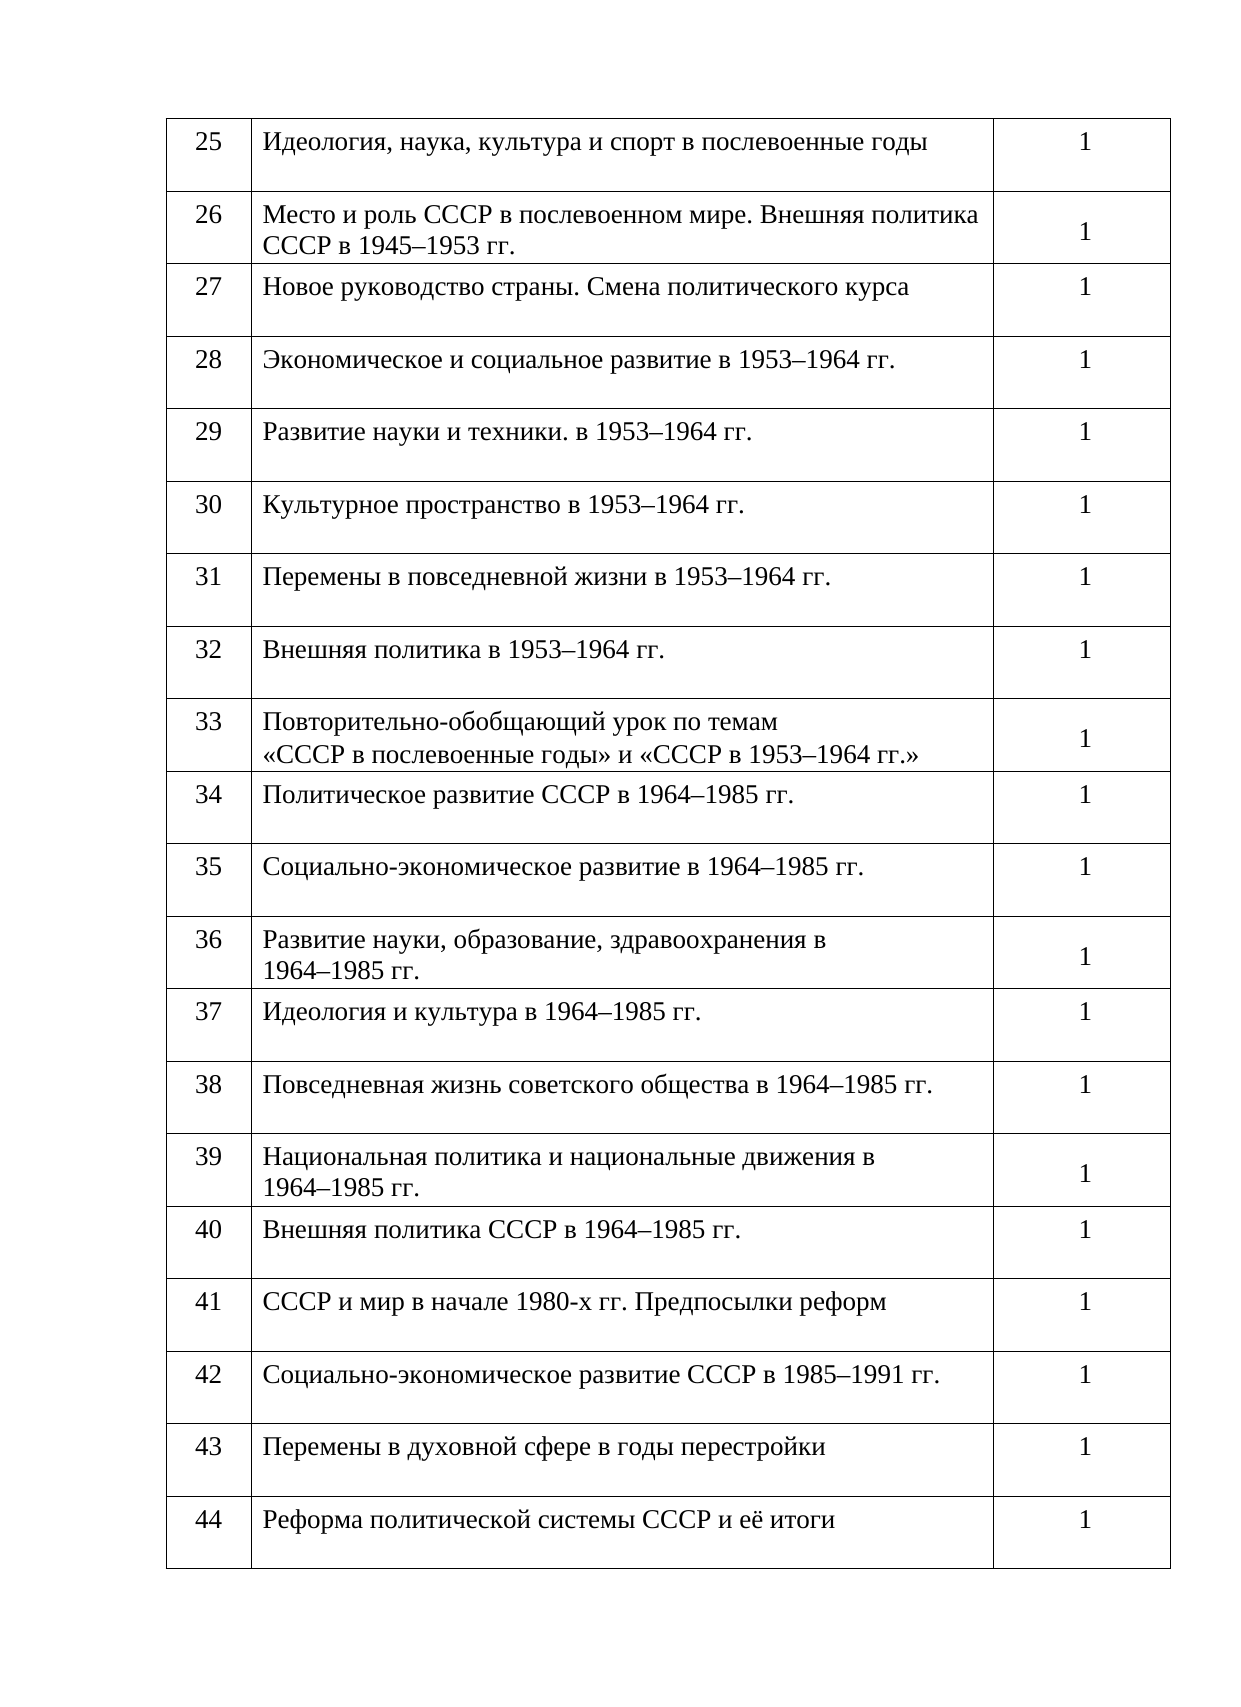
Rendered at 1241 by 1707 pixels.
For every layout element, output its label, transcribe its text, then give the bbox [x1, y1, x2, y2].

table_cell Социально-экономическое развитие в 1964–1985 гг. [252, 844, 993, 916]
table_cell СССР и мир в начале 1980-х гг. Предпосылки реформ [252, 1279, 993, 1351]
table_cell 42 [167, 1352, 251, 1423]
table_cell 1 [994, 554, 1170, 626]
table_cell 29 [167, 409, 251, 481]
table_cell Идеология, наука, культура и спорт в послевоенные годы [252, 119, 993, 191]
table_cell 1 [994, 1424, 1170, 1496]
table_cell Экономическое и социальное развитие в 1953–1964 гг. [252, 337, 993, 408]
table_cell Повторительно-обобщающий урок по темам «СССР в послевоенные годы» и «СССР в 1953–1964 гг.» [252, 699, 993, 771]
table_cell 32 [167, 627, 251, 698]
table_cell 1 [994, 264, 1170, 336]
table_cell Развитие науки, образование, здравоохранения в 1964–1985 гг. [252, 917, 993, 988]
table_cell 36 [167, 917, 251, 988]
table_cell Перемены в повседневной жизни в 1953–1964 гг. [252, 554, 993, 626]
table_cell 41 [167, 1279, 251, 1351]
table_cell 1 [994, 772, 1170, 843]
table_cell Повседневная жизнь советского общества в 1964–1985 гг. [252, 1062, 993, 1133]
table_cell Реформа политической системы СССР и её итоги [252, 1497, 993, 1568]
table_cell 1 [994, 1279, 1170, 1351]
table_cell 43 [167, 1424, 251, 1496]
table_cell 37 [167, 989, 251, 1061]
table_cell 33 [167, 699, 251, 771]
table_cell 1 [994, 1134, 1170, 1206]
table_cell 30 [167, 482, 251, 553]
table_cell Национальная политика и национальные движения в 1964–1985 гг. [252, 1134, 993, 1206]
table_cell 26 [167, 192, 251, 263]
table_cell 25 [167, 119, 251, 191]
table_cell Место и роль СССР в послевоенном мире. Внешняя политика СССР в 1945–1953 гг. [252, 192, 993, 263]
table_cell 1 [994, 1062, 1170, 1133]
table_cell 39 [167, 1134, 251, 1206]
table_cell 1 [994, 409, 1170, 481]
table_cell 1 [994, 699, 1170, 771]
table_cell 1 [994, 989, 1170, 1061]
table_cell 1 [994, 1497, 1170, 1568]
table_cell 27 [167, 264, 251, 336]
table_cell 34 [167, 772, 251, 843]
table_cell 1 [994, 844, 1170, 916]
table_cell Социально-экономическое развитие СССР в 1985–1991 гг. [252, 1352, 993, 1423]
table_cell Идеология и культура в 1964–1985 гг. [252, 989, 993, 1061]
table_cell 1 [994, 337, 1170, 408]
table_cell 28 [167, 337, 251, 408]
table_cell 1 [994, 627, 1170, 698]
table_cell 1 [994, 917, 1170, 988]
table_cell 44 [167, 1497, 251, 1568]
table_cell Внешняя политика в 1953–1964 гг. [252, 627, 993, 698]
table_cell 31 [167, 554, 251, 626]
table_cell Перемены в духовной сфере в годы перестройки [252, 1424, 993, 1496]
table_cell 38 [167, 1062, 251, 1133]
table_cell Развитие науки и техники. в 1953–1964 гг. [252, 409, 993, 481]
table_cell 35 [167, 844, 251, 916]
table_cell 1 [994, 1207, 1170, 1278]
table_cell 1 [994, 482, 1170, 553]
table_cell Новое руководство страны. Смена политического курса [252, 264, 993, 336]
table_cell 1 [994, 1352, 1170, 1423]
table_cell Политическое развитие СССР в 1964–1985 гг. [252, 772, 993, 843]
table_cell 40 [167, 1207, 251, 1278]
table_cell 1 [994, 119, 1170, 191]
table_cell 1 [994, 192, 1170, 263]
table_cell Культурное пространство в 1953–1964 гг. [252, 482, 993, 553]
table_cell Внешняя политика СССР в 1964–1985 гг. [252, 1207, 993, 1278]
